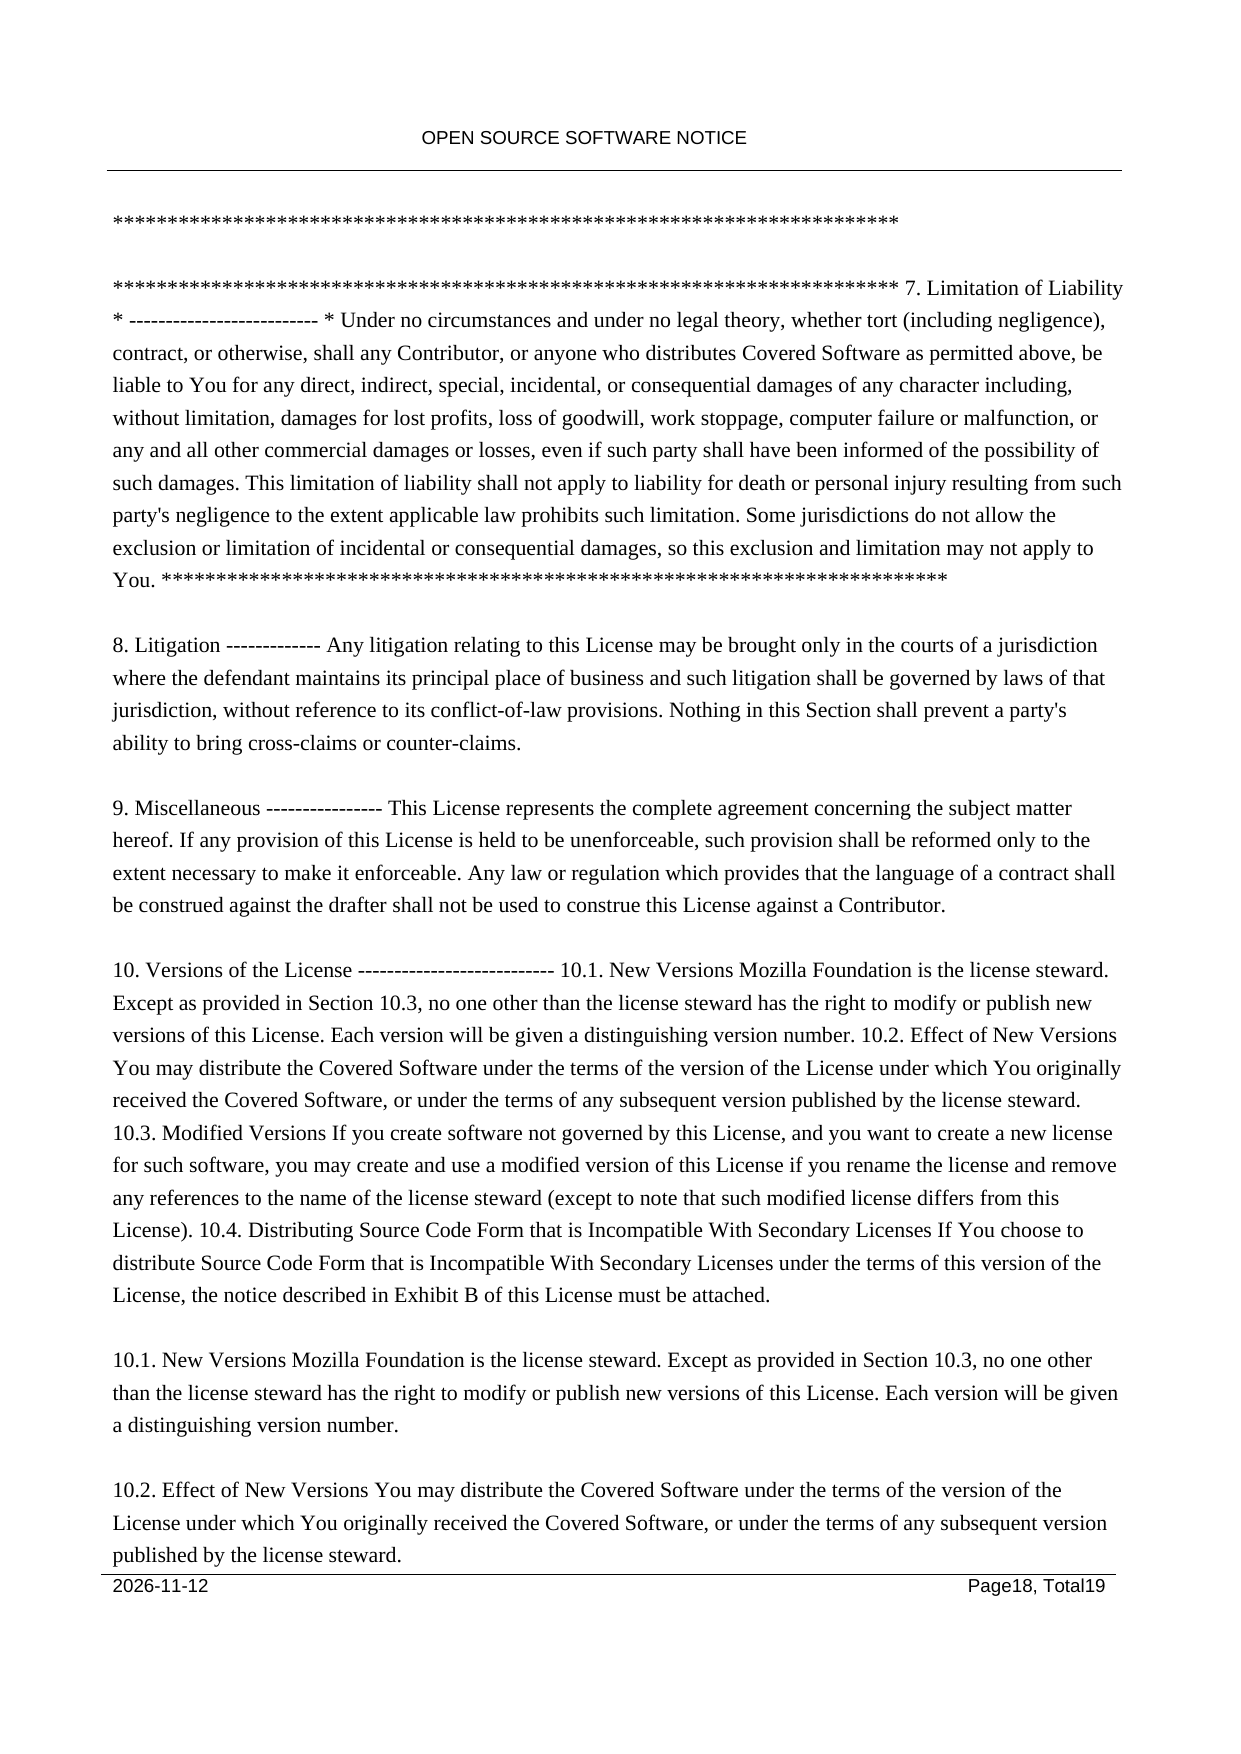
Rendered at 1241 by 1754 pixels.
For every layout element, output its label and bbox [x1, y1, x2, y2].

text [112, 206, 1128, 1571]
